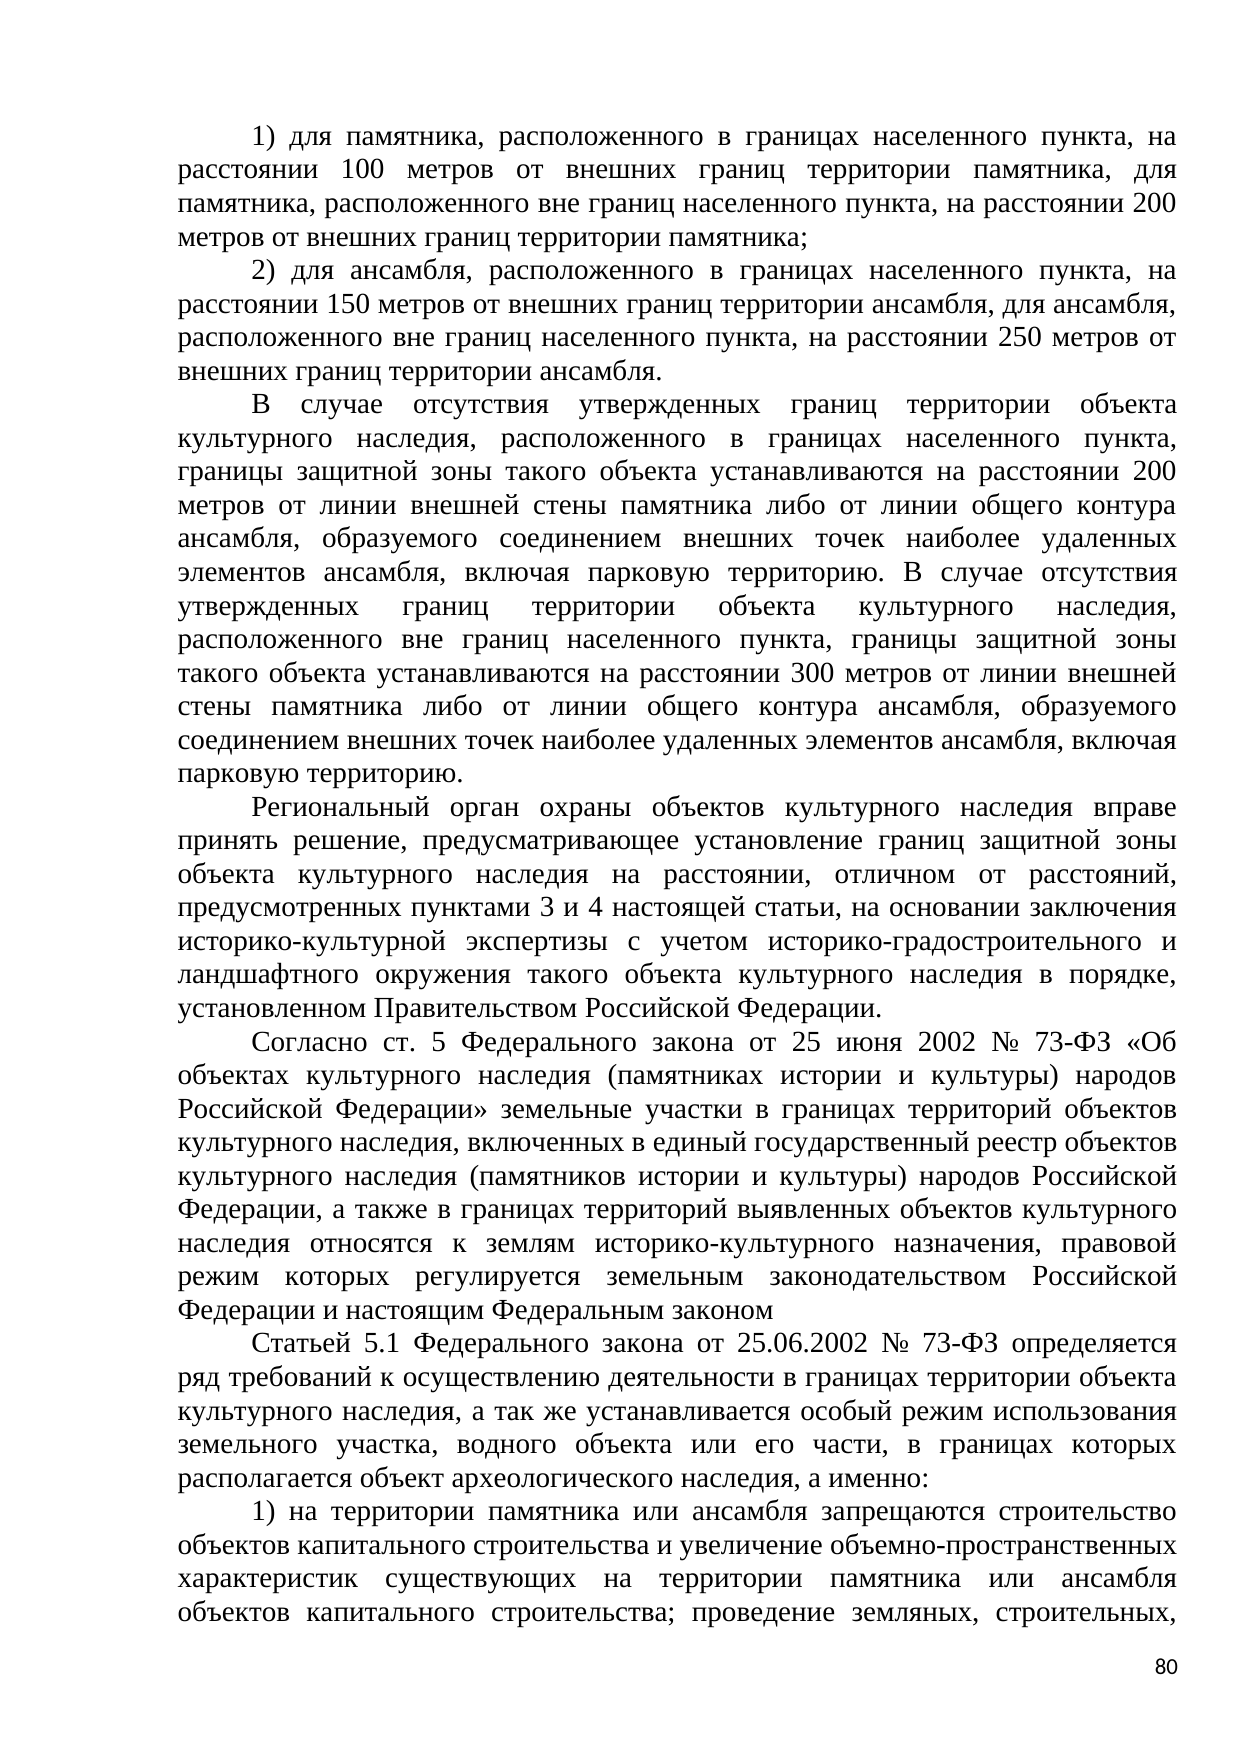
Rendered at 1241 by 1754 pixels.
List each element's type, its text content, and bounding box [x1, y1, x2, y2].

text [177, 1493, 1178, 1627]
text Согласно ст. 5 Федерального закона от 25 июня 2002 № 73-ФЗ «Об объектах культурного наследия (памятниках истории и культуры) народов Российской Федерации» земельные участки в границах территорий объектов культурного наследия, включенных в единый государственный реестр объектов культурного наследия (памятников истории и культуры) народов Российской Федерации, а также в границах территорий выявленных объектов культурного наследия относятся к землям историко-культурного назначения, правовой режим которых регулируется земельным законодательством Российской Федерации и настоящим Федеральным законом [177, 1024, 1178, 1326]
text Статьей 5.1 Федерального закона от 25.06.2002 № 73-ФЗ определяется ряд требований к осуществлению деятельности в границах территории объекта культурного наследия, а так же устанавливается особый режим использования земельного участка, водного объекта или его части, в границах которых располагается объект археологического наследия, а именно: [177, 1326, 1178, 1493]
text 2) для ансамбля, расположенного в границах населенного пункта, на расстоянии 150 метров от внешних границ территории ансамбля, для ансамбля, расположенного вне границ населенного пункта, на расстоянии 250 метров от внешних границ территории ансамбля. [177, 252, 1178, 386]
text В случае отсутствия утвержденных границ территории объекта культурного наследия, расположенного в границах населенного пункта, границы защитной зоны такого объекта устанавливаются на расстоянии 200 метров от линии внешней стены памятника либо от линии общего контура ансамбля, образуемого соединением внешних точек наиболее удаленных элементов ансамбля, включая парковую территорию. В случае отсутствия утвержденных границ территории объекта культурного наследия, расположенного вне границ населенного пункта, границы защитной зоны такого объекта устанавливаются на расстоянии 300 метров от линии внешней стены памятника либо от линии общего контура ансамбля, образуемого соединением внешних точек наиболее удаленных элементов ансамбля, включая парковую территорию. [177, 386, 1178, 789]
text 1) для памятника, расположенного в границах населенного пункта, на расстоянии 100 метров от внешних границ территории памятника, для памятника, расположенного вне границ населенного пункта, на расстоянии 200 метров от внешних границ территории памятника; [177, 118, 1178, 252]
text Региональный орган охраны объектов культурного наследия вправе принять решение, предусматривающее установление границ защитной зоны объекта культурного наследия на расстоянии, отличном от расстояний, предусмотренных пунктами 3 и 4 настоящей статьи, на основании заключения историко-культурной экспертизы с учетом историко-градостроительного и ландшафтного окружения такого объекта культурного наследия в порядке, установленном Правительством Российской Федерации. [177, 789, 1178, 1024]
